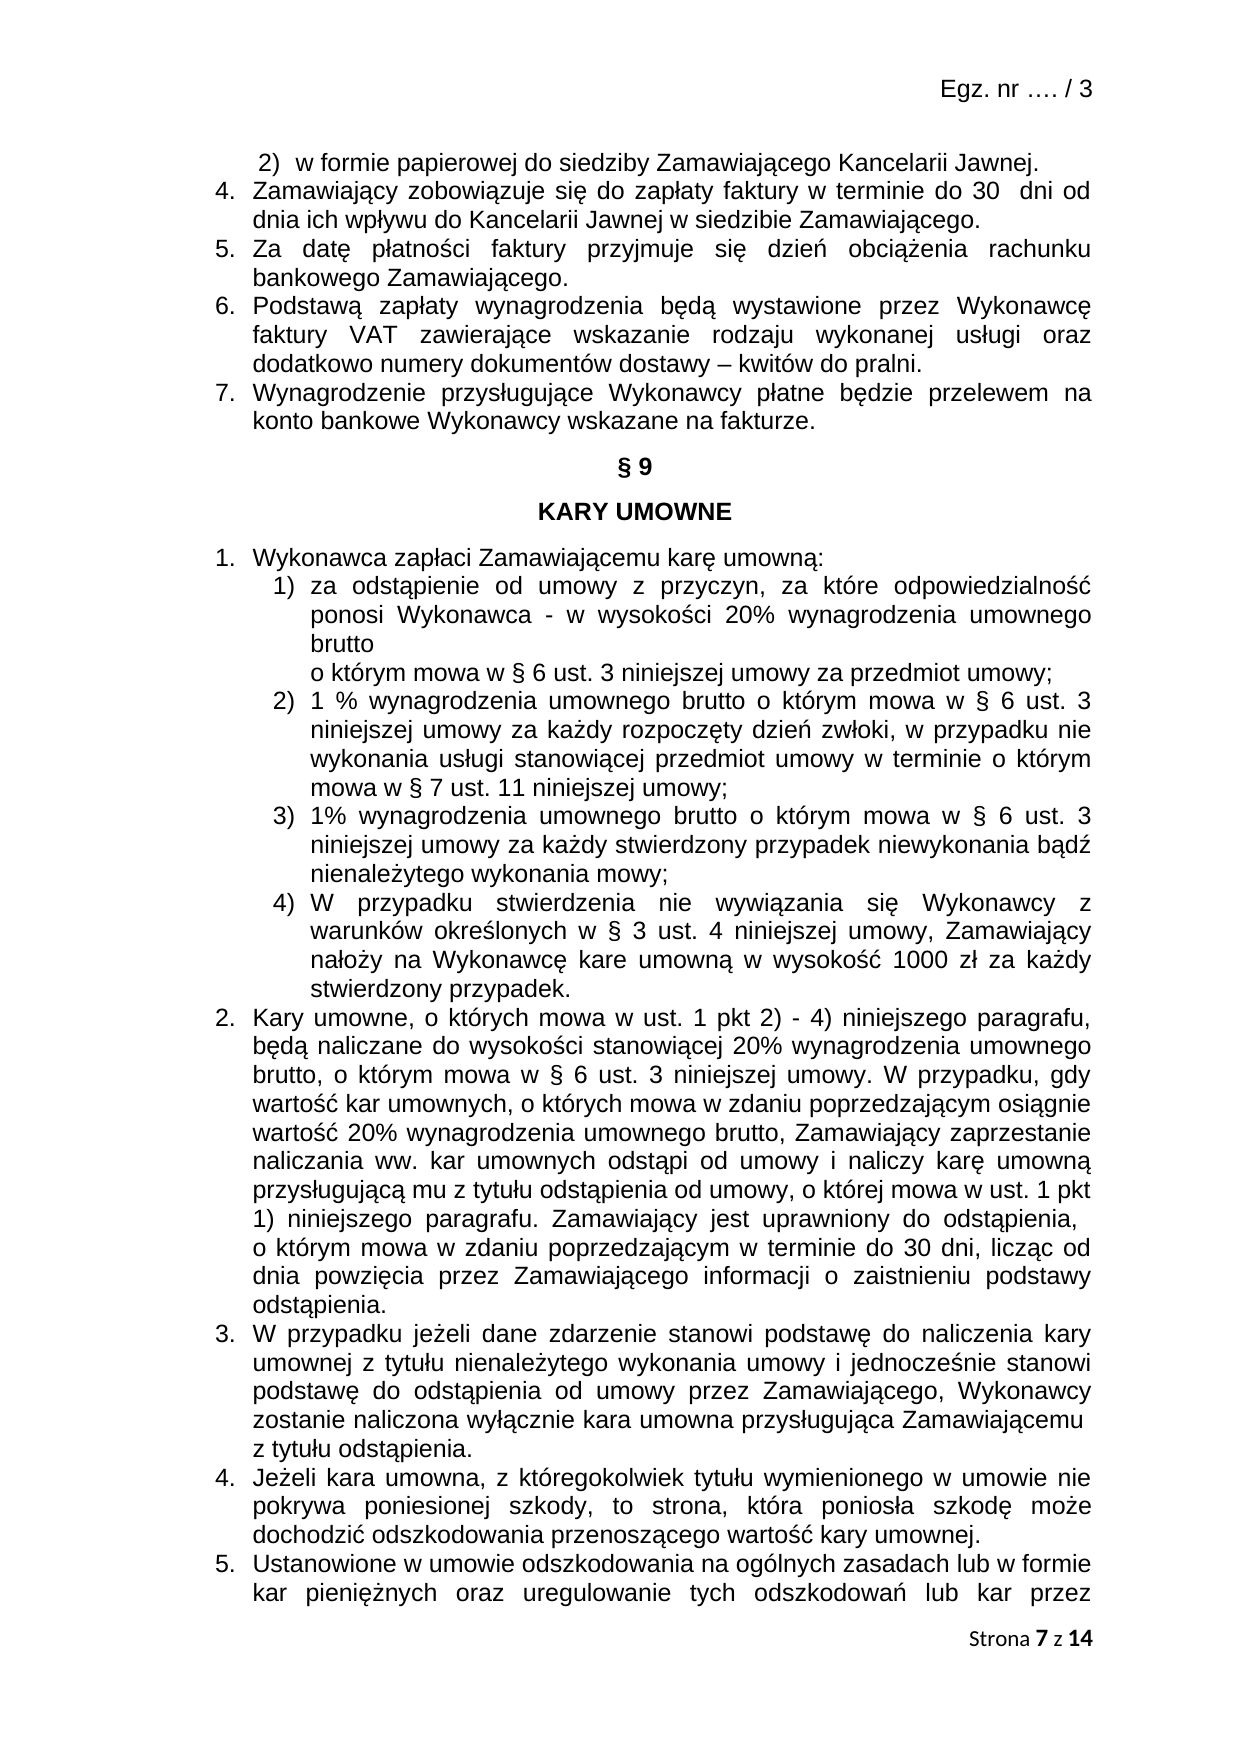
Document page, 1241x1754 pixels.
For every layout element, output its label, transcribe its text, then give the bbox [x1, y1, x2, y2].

list Za datę płatności faktury przyjmuje się dzień obciążenia rachunku bankowego Zamawiającego. [215, 234, 1093, 291]
list 1% wynagrodzenia umownego brutto o którym mowa w § 6 ust. 3 niniejszej umowy za każdy stwierdzony przypadek niewykonania bądź nienależytego wykonania mowy; [273, 801, 1093, 888]
list Podstawą zapłaty wynagrodzenia będą wystawione przez Wykonawcę faktury VAT zawierające wskazanie rodzaju wykonanej usługi oraz dodatkowo numery dokumentów dostawy – kwitów do pralni. [215, 291, 1093, 378]
list Wykonawca zapłaci Zamawiającemu karę umowną: [215, 543, 1093, 571]
list Zamawiający zobowiązuje się do zapłaty faktury w terminie do 30 dni od dnia ich wpływu do Kancelarii Jawnej w siedzibie Zamawiającego. [215, 176, 1093, 234]
list za odstąpienie od umowy z przyczyn, za które odpowiedzialność ponosi Wykonawca - w wysokości 20% wynagrodzenia umownego brutto o którym mowa w § 6 ust. 3 niniejszej umowy za przedmiot umowy; [273, 571, 1093, 686]
list w formie papierowej do siedziby Zamawiającego Kancelarii Jawnej. [258, 148, 1093, 176]
list W przypadku stwierdzenia nie wywiązania się Wykonawcy z warunków określonych w § 3 ust. 4 niniejszej umowy, Zamawiający nałoży na Wykonawcę kare umowną w wysokość 1000 zł za każdy stwierdzony przypadek. [273, 888, 1093, 1003]
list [215, 1549, 1093, 1606]
list 1 % wynagrodzenia umownego brutto o którym mowa w § 6 ust. 3 niniejszej umowy za każdy rozpoczęty dzień zwłoki, w przypadku nie wykonania usługi stanowiącej przedmiot umowy w terminie o którym mowa w § 7 ust. 11 niniejszej umowy; [273, 686, 1093, 801]
text § 9 [177, 452, 1093, 481]
text KARY UMOWNE [177, 497, 1093, 526]
list Jeżeli kara umowna, z któregokolwiek tytułu wymienionego w umowie nie pokrywa poniesionej szkody, to strona, która poniosła szkodę może dochodzić odszkodowania przenoszącego wartość kary umownej. [215, 1463, 1093, 1549]
list Wynagrodzenie przysługujące Wykonawcy płatne będzie przelewem na konto bankowe Wykonawcy wskazane na fakturze. [215, 378, 1093, 435]
list Kary umowne, o których mowa w ust. 1 pkt 2) - 4) niniejszego paragrafu, będą naliczane do wysokości stanowiącej 20% wynagrodzenia umownego brutto, o którym mowa w § 6 ust. 3 niniejszej umowy. W przypadku, gdy wartość kar umownych, o których mowa w zdaniu poprzedzającym osiągnie wartość 20% wynagrodzenia umownego brutto, Zamawiający zaprzestanie naliczania ww. kar umownych odstąpi od umowy i naliczy karę umowną przysługującą mu z tytułu odstąpienia od umowy, o której mowa w ust. 1 pkt 1) niniejszego paragrafu. Zamawiający jest uprawniony do odstąpienia, o którym mowa w zdaniu poprzedzającym w terminie do 30 dni, licząc od dnia powzięcia przez Zamawiającego informacji o zaistnieniu podstawy odstąpienia. [215, 1003, 1093, 1319]
list W przypadku jeżeli dane zdarzenie stanowi podstawę do naliczenia kary umownej z tytułu nienależytego wykonania umowy i jednocześnie stanowi podstawę do odstąpienia od umowy przez Zamawiającego, Wykonawcy zostanie naliczona wyłącznie kara umowna przysługująca Zamawiającemu z tytułu odstąpienia. [215, 1319, 1093, 1463]
